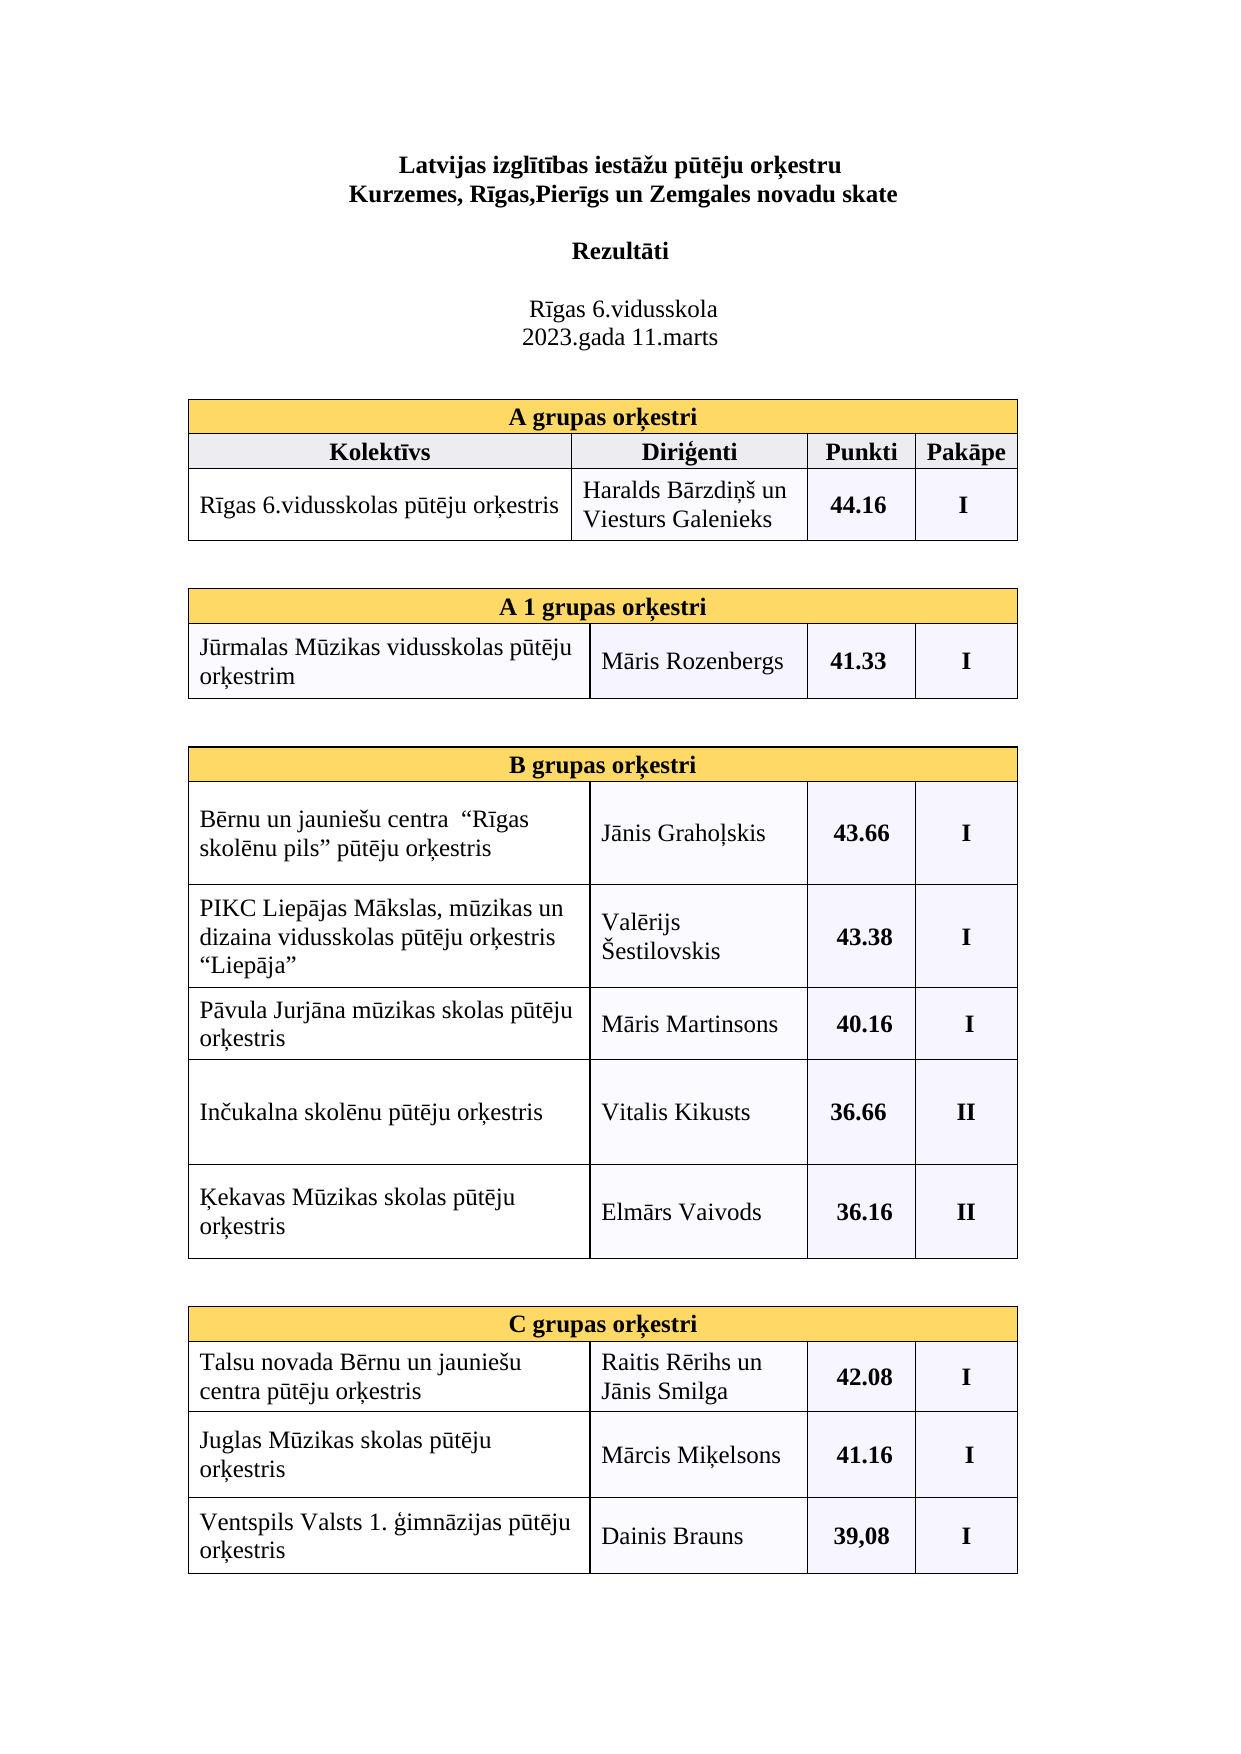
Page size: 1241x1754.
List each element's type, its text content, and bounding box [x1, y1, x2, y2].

table_cell Ventspils Valsts 1. ģimnāzijas pūtēju orķestris [189, 1498, 589, 1573]
table_cell Pāvula Jurjāna mūzikas skolas pūtēju orķestris [189, 988, 589, 1059]
table_cell 42.08 [808, 1342, 915, 1411]
table_cell Diriģenti [572, 434, 807, 468]
table_cell Jūrmalas Mūzikas vidusskolas pūtēju orķestrim [189, 624, 589, 698]
table_cell I [916, 624, 1017, 698]
table_cell Inčukalna skolēnu pūtēju orķestris [189, 1060, 589, 1164]
text Latvijas izglītības iestāžu pūtēju orķestru [187, 150, 1053, 179]
table_cell 41.16 [808, 1412, 915, 1497]
table_cell I [916, 885, 1017, 987]
table_cell Ķekavas Mūzikas skolas pūtēju orķestris [189, 1165, 589, 1257]
table_cell I [916, 988, 1017, 1059]
table_cell Punkti [808, 434, 915, 468]
table_cell Talsu novada Bērnu un jauniešu centra pūtēju orķestris [189, 1342, 589, 1411]
table_cell Dainis Brauns [591, 1498, 807, 1573]
table_cell Kolektīvs [189, 434, 571, 468]
table_cell I [916, 782, 1017, 884]
table_header A 1 grupas orķestri [189, 589, 1017, 623]
table_header B grupas orķestri [189, 748, 1017, 781]
table_cell Raitis Rērihs un Jānis Smilga [591, 1342, 807, 1411]
table_cell I [916, 1412, 1017, 1497]
table_cell Mārcis Miķelsons [591, 1412, 807, 1497]
table_cell 44.16 [808, 469, 915, 539]
table_cell PIKC Liepājas Mākslas, mūzikas un dizaina vidusskolas pūtēju orķestris “Liepāja” [189, 885, 589, 987]
table_cell II [916, 1060, 1017, 1164]
table_cell Bērnu un jauniešu centra “Rīgas skolēnu pils” pūtēju orķestris [189, 782, 589, 884]
table_cell 43.38 [808, 885, 915, 987]
table_cell Rīgas 6.vidusskolas pūtēju orķestris [189, 469, 571, 539]
table_cell 36.66 [808, 1060, 915, 1164]
table_cell Valērijs Šestilovskis [591, 885, 807, 987]
text 2023.gada 11.marts [187, 322, 1053, 351]
text Kurzemes, Rīgas,Pierīgs un Zemgales novadu skate [187, 179, 1053, 207]
table_cell Haralds Bārzdiņš un Viesturs Galenieks [572, 469, 807, 539]
table_cell Elmārs Vaivods [591, 1165, 807, 1257]
table_cell I [916, 1498, 1017, 1573]
table_cell 41.33 [808, 624, 915, 698]
table_cell 43.66 [808, 782, 915, 884]
table_cell 39,08 [808, 1498, 915, 1573]
table_header C grupas orķestri [189, 1307, 1017, 1341]
table_cell Māris Rozenbergs [591, 624, 807, 698]
table_cell Māris Martinsons [591, 988, 807, 1059]
table_cell Pakāpe [916, 434, 1017, 468]
table_cell 36.16 [808, 1165, 915, 1257]
table_cell Jānis Grahoļskis [591, 782, 807, 884]
table_cell II [916, 1165, 1017, 1257]
table_cell I [916, 1342, 1017, 1411]
table_cell I [916, 469, 1017, 539]
text Rezultāti [187, 236, 1053, 265]
table_cell Juglas Mūzikas skolas pūtēju orķestris [189, 1412, 589, 1497]
table_header A grupas orķestri [189, 400, 1017, 433]
table_cell Vitalis Kikusts [591, 1060, 807, 1164]
table_cell 40.16 [808, 988, 915, 1059]
text Rīgas 6.vidusskola [187, 294, 1053, 322]
